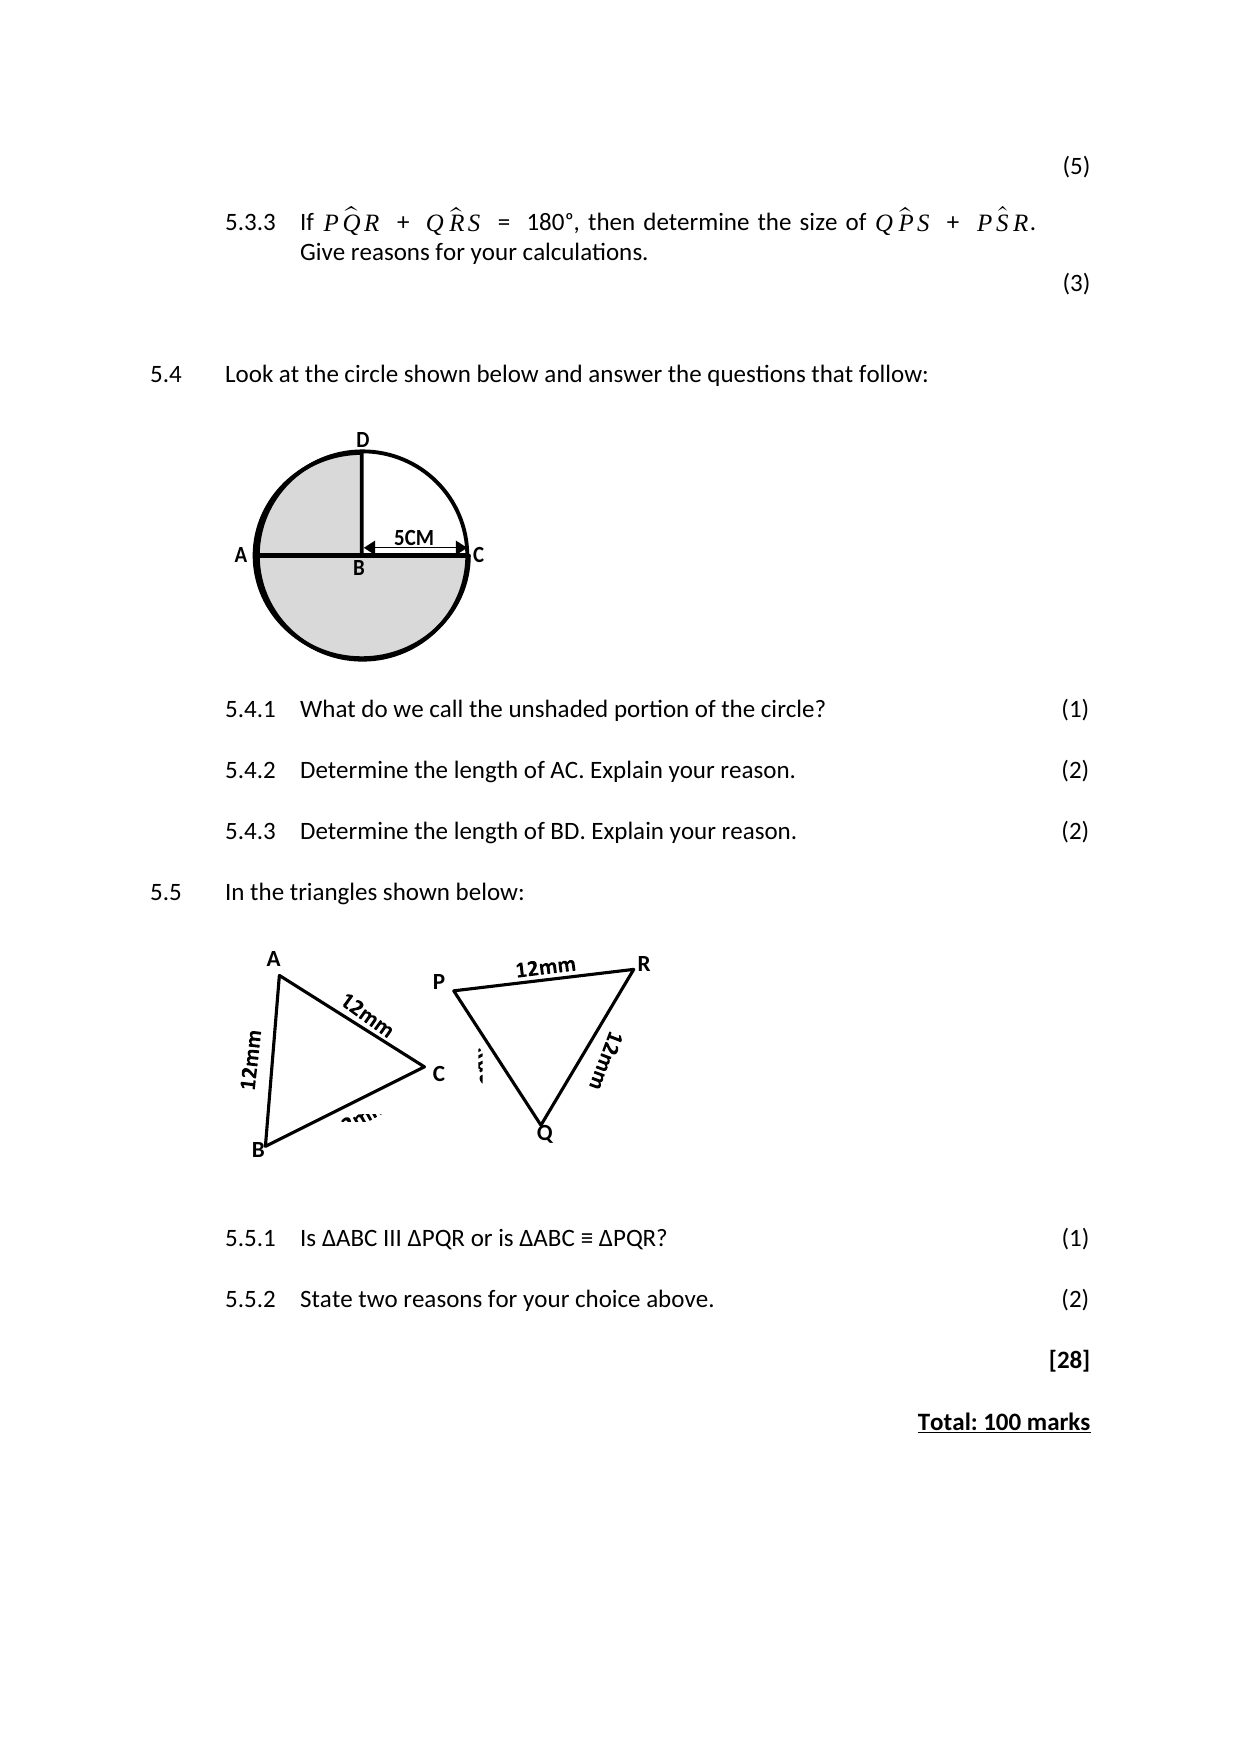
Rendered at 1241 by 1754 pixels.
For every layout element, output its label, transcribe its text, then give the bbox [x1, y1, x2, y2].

text (5) [150, 150, 1090, 181]
text 5.4.1 What do we call the unshaded portion of the circle? (1) [150, 693, 1090, 724]
text (3) [150, 267, 1090, 297]
text 5.5.1 Is ΔABC III ΔPQR or is ΔABC ≡ ΔPQR? (1) [150, 1223, 1090, 1253]
text 5.4.3 Determine the length of BD. Explain your reason. (2) [150, 815, 1090, 846]
text Total: 100 marks [150, 1406, 1090, 1436]
text 5.4.2 Determine the length of AC. Explain your reason. (2) [150, 754, 1090, 785]
text [28] [150, 1345, 1090, 1375]
text 5.5.2 State two reasons for your choice above. (2) [150, 1284, 1090, 1314]
text 5.5 In the triangles shown below: [150, 876, 1090, 907]
text 5.3.3 If + = 180ᵒ, then determine the size of + . Give reasons for your calculations. [225, 206, 1036, 267]
text 5.4 Look at the circle shown below and answer the questions that follow: [150, 358, 1090, 389]
